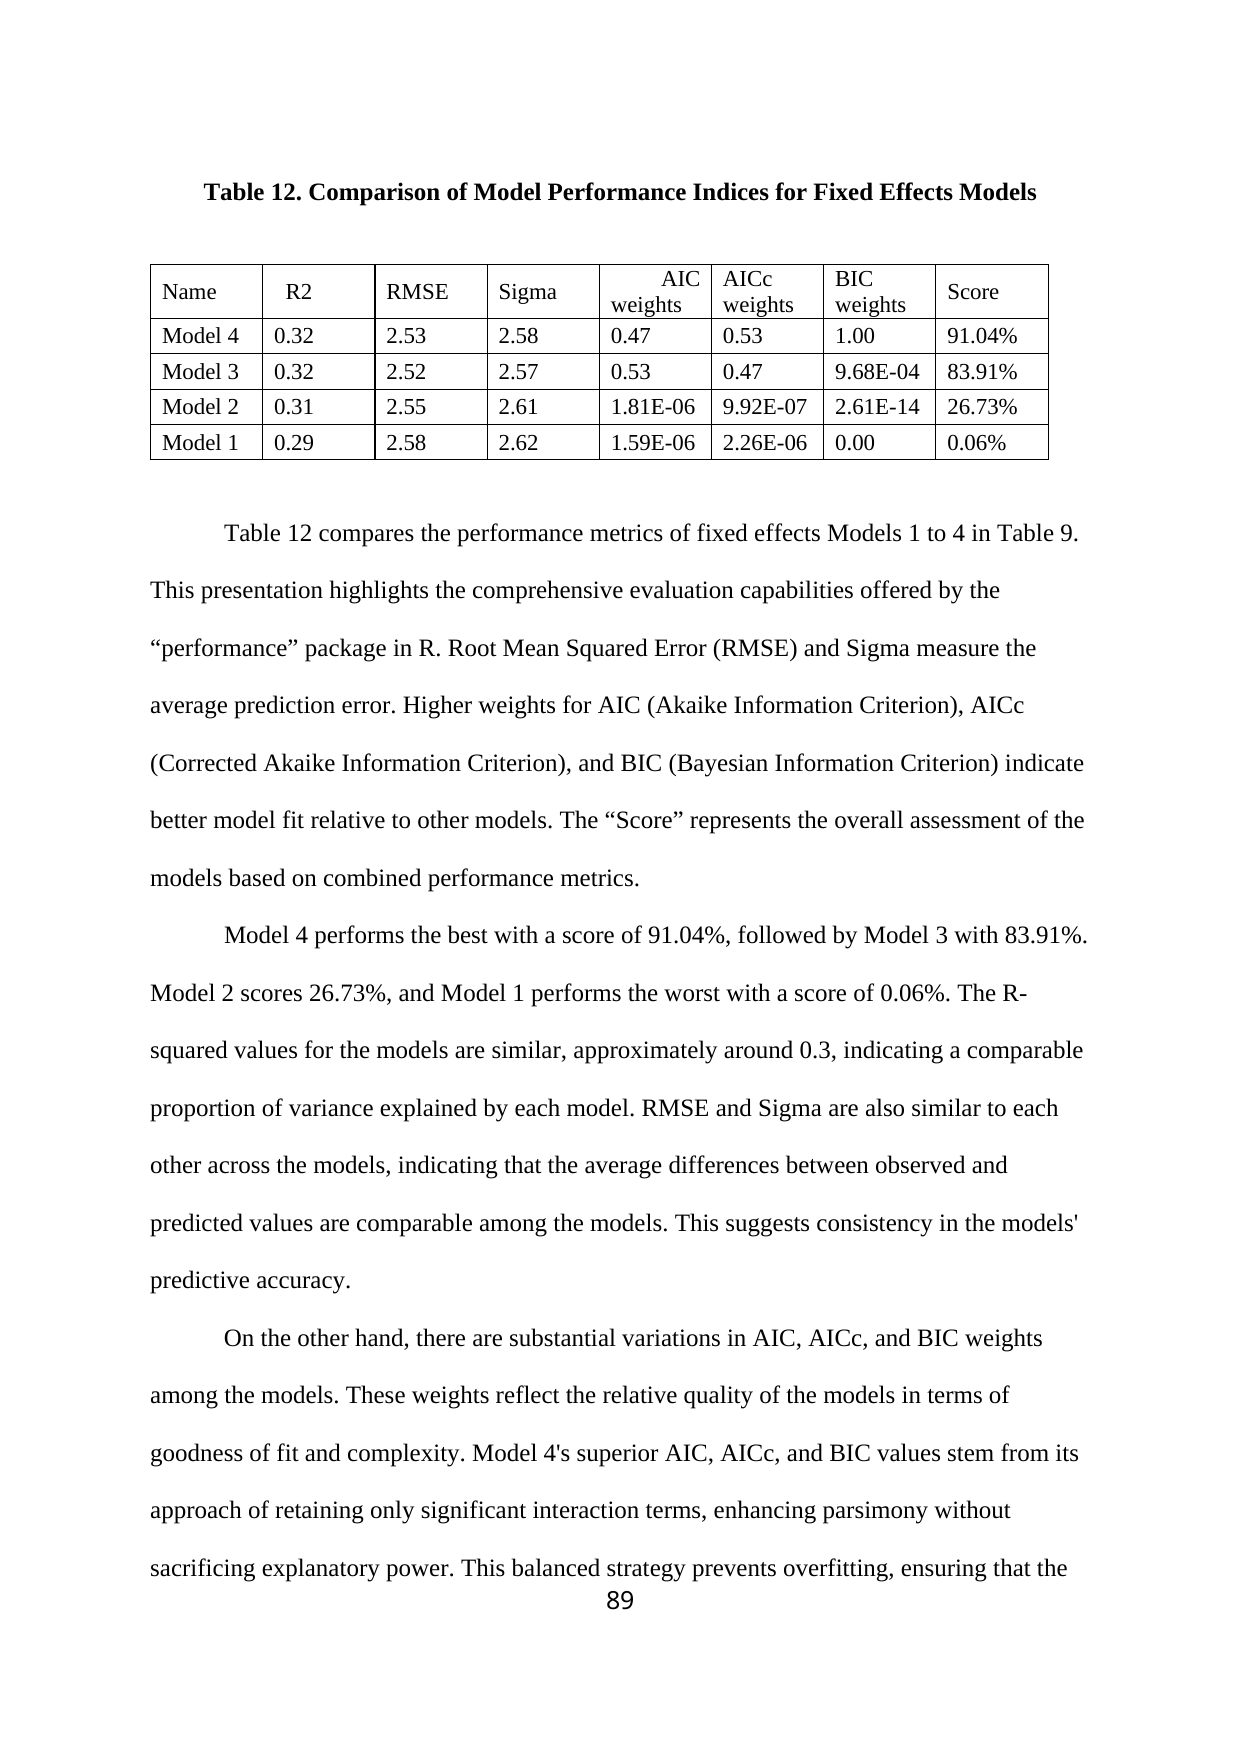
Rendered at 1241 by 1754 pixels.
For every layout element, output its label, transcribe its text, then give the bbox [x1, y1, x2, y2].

table_header R2 [263, 265, 374, 318]
table_cell 26.73% [936, 390, 1048, 424]
table_cell 1.00 [824, 319, 935, 353]
table_cell 2.52 [376, 354, 487, 388]
table_cell 0.06% [936, 425, 1048, 459]
table_cell 91.04% [936, 319, 1048, 353]
table_cell 1.81E-06 [600, 390, 711, 424]
table_cell 0.53 [600, 354, 711, 388]
table_header Sigma [488, 265, 599, 318]
table_cell 9.68E-04 [824, 354, 935, 388]
table_cell 83.91% [936, 354, 1048, 388]
text Model 4 performs the best with a score of 91.04%, followed by Model 3 with 83.91%. Model 2 scores 26.73%, and Model 1 performs the worst with a score of 0.06%. The R-squared values for the models are similar, approximately around 0.3, indicating a comparable proportion of variance explained by each model. RMSE and Sigma are also similar to each other across the models, indicating that the average differences between observed and predicted values are comparable among the models. This suggests consistency in the models' predictive accuracy. [150, 920, 1090, 1294]
table_cell 2.62 [488, 425, 599, 459]
table_cell 0.53 [712, 319, 823, 353]
table_cell 2.61E-14 [824, 390, 935, 424]
table_cell 0.32 [263, 319, 374, 353]
table_cell 2.55 [376, 390, 487, 424]
text Table 12. Comparison of Model Performance Indices for Fixed Effects Models [150, 177, 1090, 206]
table_header RMSE [376, 265, 487, 318]
table_cell 2.58 [376, 425, 487, 459]
table_header AICc weights [712, 265, 823, 318]
table_cell 0.47 [712, 354, 823, 388]
table_cell 0.00 [824, 425, 935, 459]
table_cell 0.47 [600, 319, 711, 353]
table_header Score [936, 265, 1048, 318]
table_cell 9.92E-07 [712, 390, 823, 424]
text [150, 1323, 1090, 1582]
table_header AIC weights [600, 265, 711, 318]
table_cell Model 2 [151, 390, 262, 424]
table_cell Model 1 [151, 425, 262, 459]
table_cell 2.26E-06 [712, 425, 823, 459]
table_cell 2.58 [488, 319, 599, 353]
table_cell Model 4 [151, 319, 262, 353]
text Table 12 compares the performance metrics of fixed effects Models 1 to 4 in Table 9. This presentation highlights the comprehensive evaluation capabilities offered by the “performance” package in R. Root Mean Squared Error (RMSE) and Sigma measure the average prediction error. Higher weights for AIC (Akaike Information Criterion), AICc (Corrected Akaike Information Criterion), and BIC (Bayesian Information Criterion) indicate better model fit relative to other models. The “Score” represents the overall assessment of the models based on combined performance metrics. [150, 518, 1090, 892]
table_cell 1.59E-06 [600, 425, 711, 459]
table_cell 2.61 [488, 390, 599, 424]
table_header BIC weights [824, 265, 935, 318]
table_cell Model 3 [151, 354, 262, 388]
table_cell 0.31 [263, 390, 374, 424]
table_cell 2.53 [376, 319, 487, 353]
table_cell 0.32 [263, 354, 374, 388]
table_cell 2.57 [488, 354, 599, 388]
table_cell 0.29 [263, 425, 374, 459]
table_header Name [151, 265, 262, 318]
